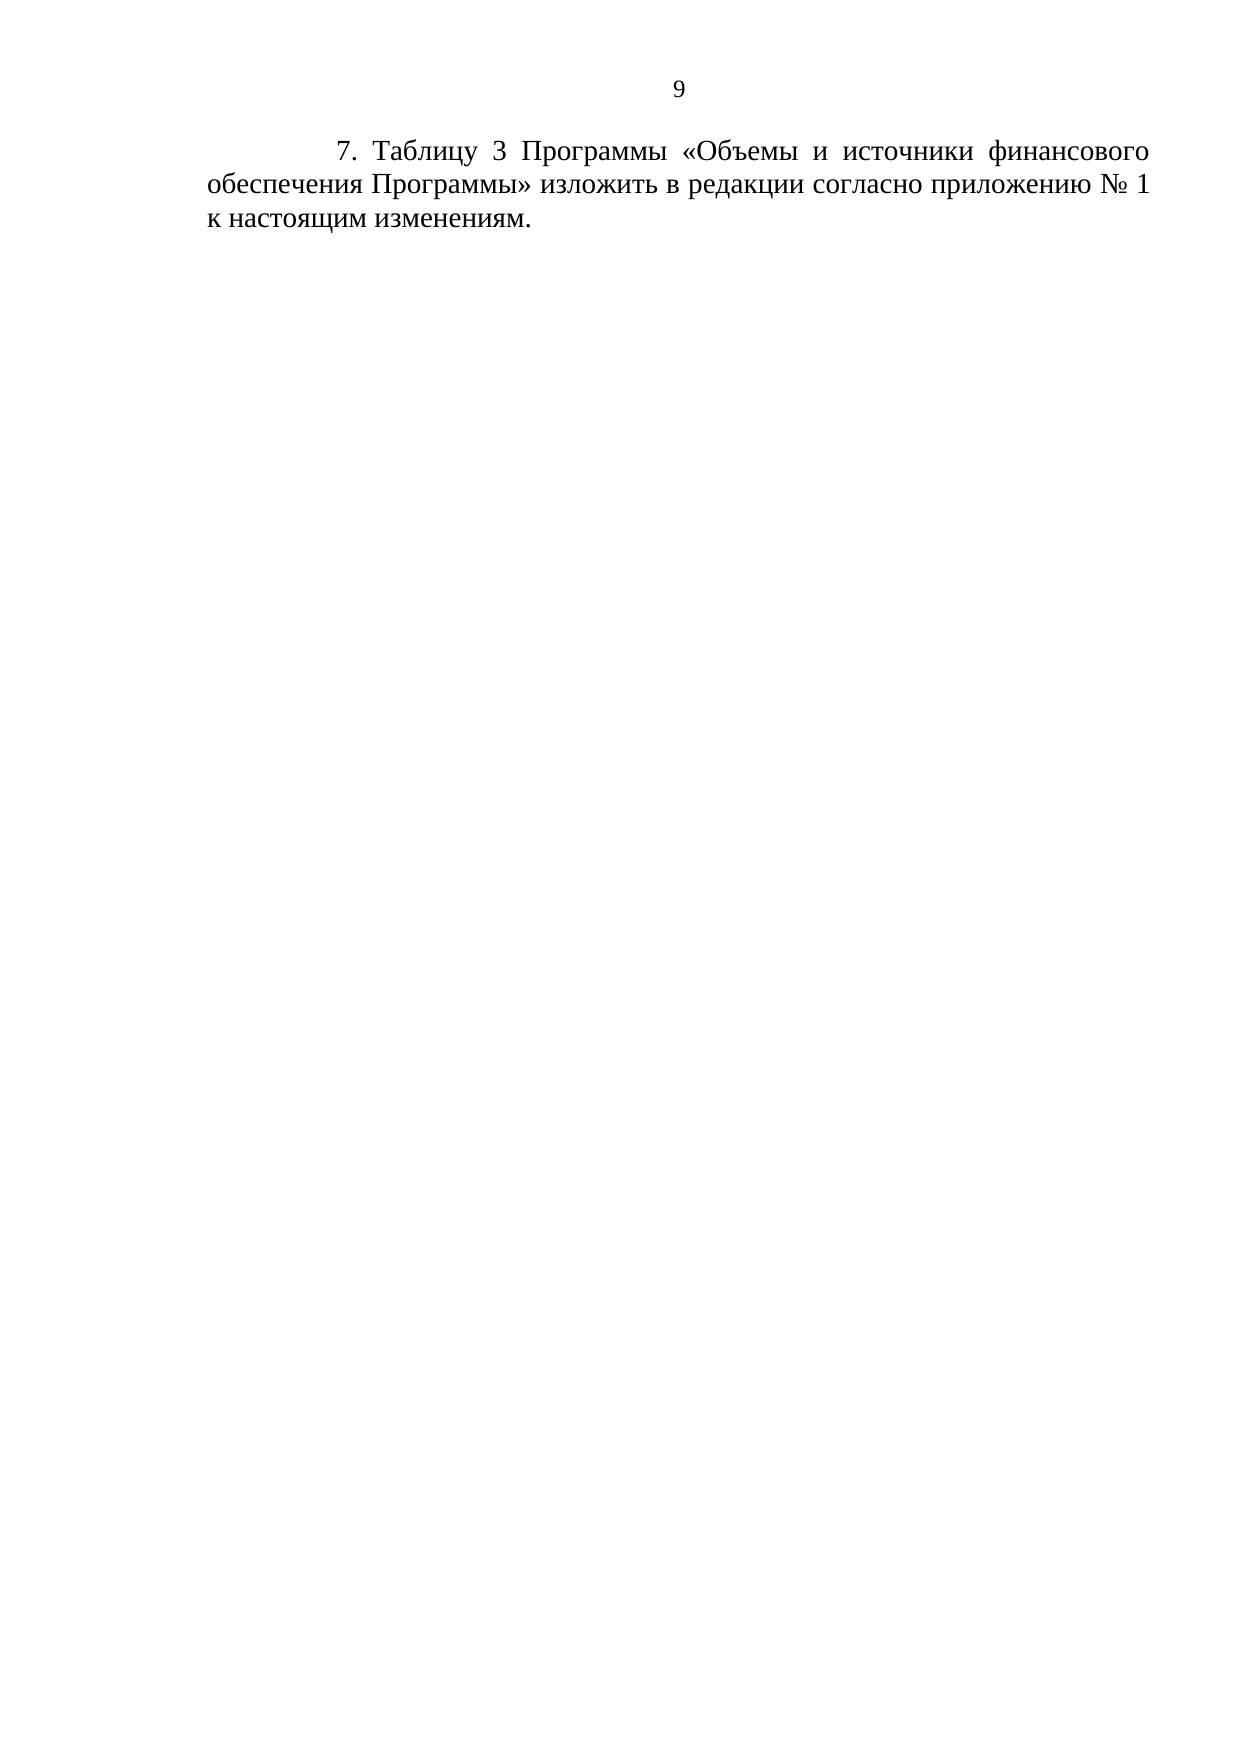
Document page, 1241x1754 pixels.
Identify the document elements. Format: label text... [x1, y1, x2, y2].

text 7. Таблицу 3 Программы «Объемы и источники финансового обеспечения Программы» изложить в редакции согласно приложению № 1 к настоящим изменениям. [207, 133, 1152, 233]
